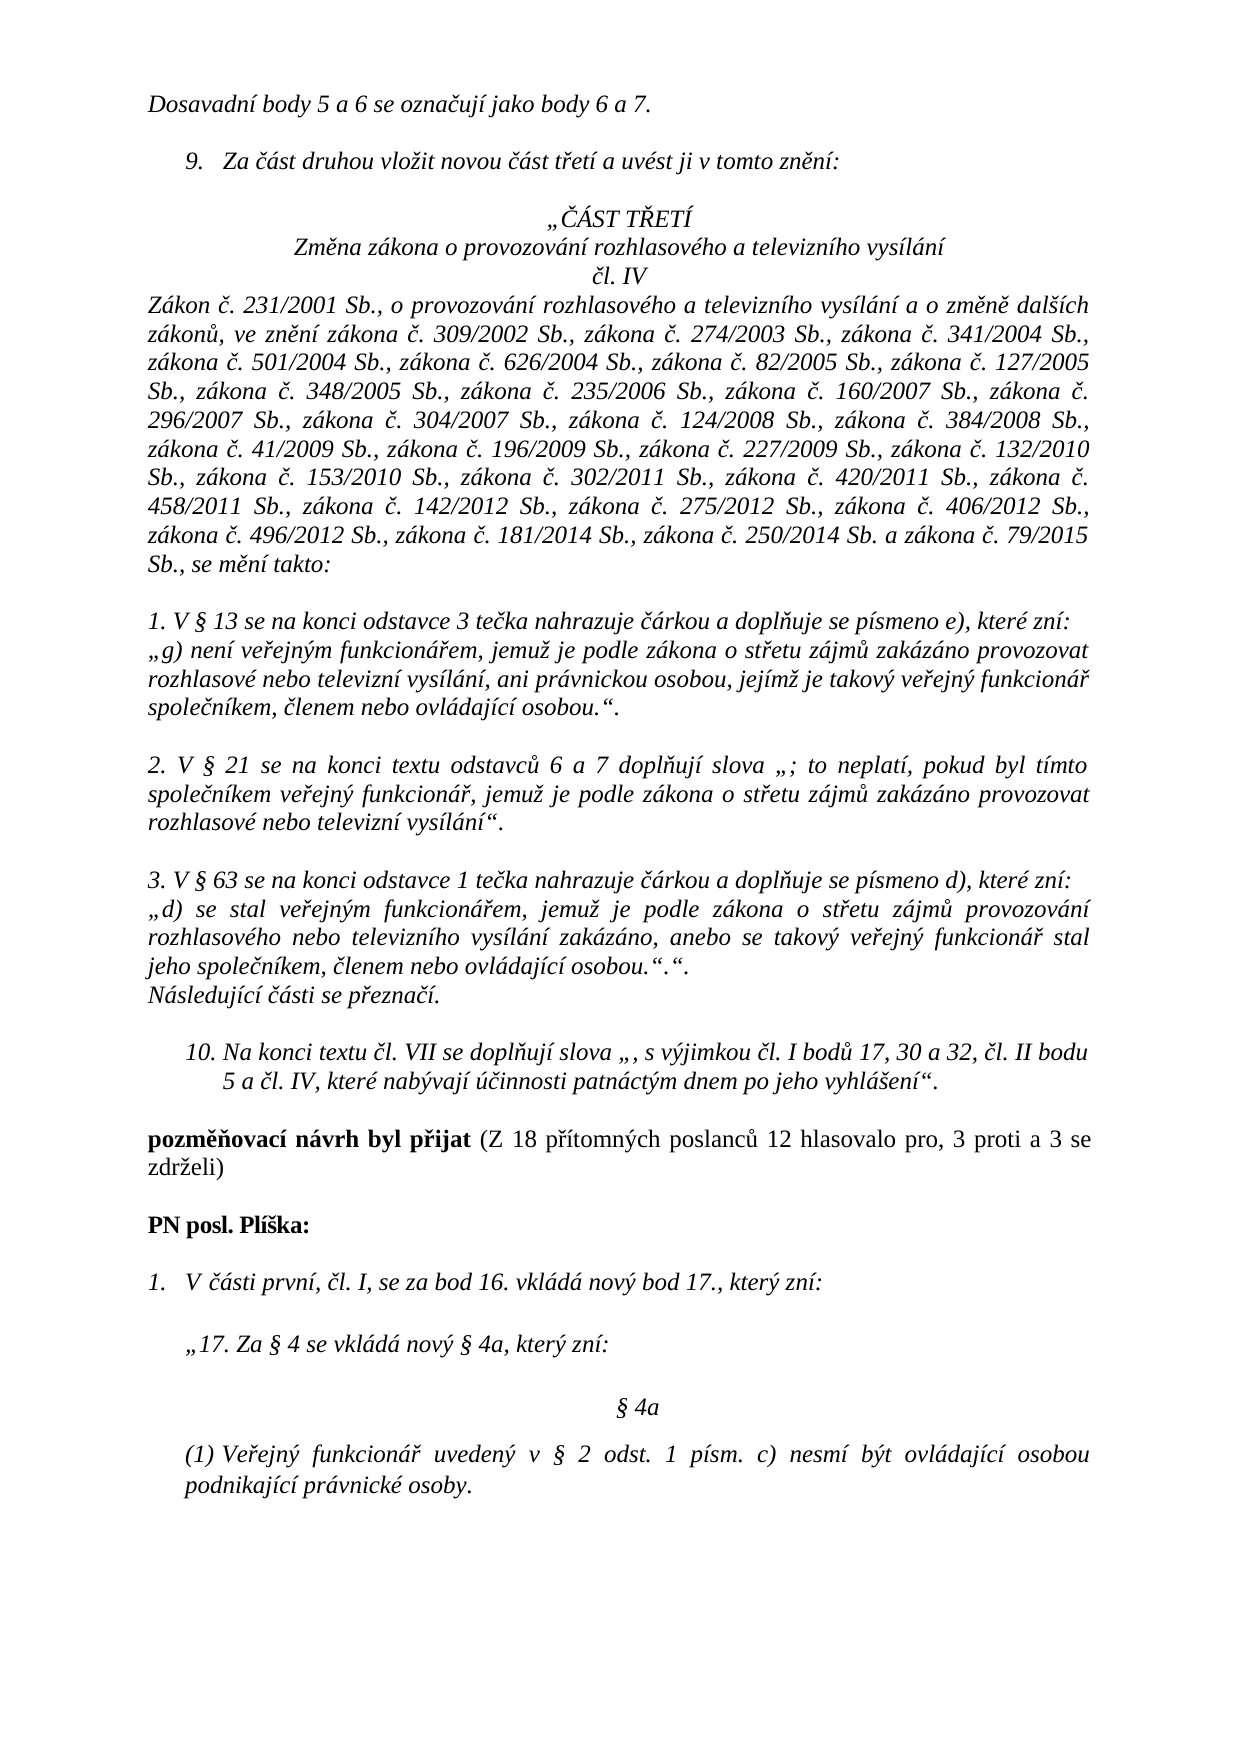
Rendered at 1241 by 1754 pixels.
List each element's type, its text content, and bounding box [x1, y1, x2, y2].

text PN posl. Plíška: [148, 1210, 1093, 1239]
text 2. V § 21 se na konci textu odstavců 6 a 7 doplňují slova „; to neplatí, pokud byl tímto společníkem veřejný funkcionář, jemuž je podle zákona o střetu zájmů zakázáno provozovat rozhlasové nebo televizní vysílání“. [148, 750, 1093, 836]
list Veřejný funkcionář uvedený v § 2 odst. 1 písm. c) nesmí být ovládající osobou podnikající právnické osoby. [185, 1439, 1093, 1499]
text „g) není veřejným funkcionářem, jemuž je podle zákona o střetu zájmů zakázáno provozovat rozhlasové nebo televizní vysílání, ani právnickou osobou, jejímž je takový veřejný funkcionář společníkem, členem nebo ovládající osobou.“. [148, 635, 1093, 721]
text Následující části se přeznačí. [148, 980, 1093, 1009]
text pozměňovací návrh byl přijat (Z 18 přítomných poslanců 12 hlasovalo pro, 3 proti a 3 se zdrželi) [148, 1124, 1093, 1181]
text „ČÁST TŘETÍ [148, 204, 1093, 232]
list „17. Za § 4 se vkládá nový § 4a, který zní: [185, 1329, 1093, 1358]
list Na konci textu čl. VII se doplňují slova „, s výjimkou čl. I bodů 17, 30 a 32, čl. II bodu 5 a čl. IV, které nabývají účinnosti patnáctým dnem po jeho vyhlášení“. [185, 1037, 1093, 1095]
text „d) se stal veřejným funkcionářem, jemuž je podle zákona o střetu zájmů provozování rozhlasového nebo televizního vysílání zakázáno, anebo se takový veřejný funkcionář stal jeho společníkem, členem nebo ovládající osobou.“.“. [148, 894, 1093, 980]
list § 4a [185, 1392, 1093, 1420]
text 1. V § 13 se na konci odstavce 3 tečka nahrazuje čárkou a doplňuje se písmeno e), které zní: [148, 606, 1093, 635]
list Za část druhou vložit novou část třetí a uvést ji v tomto znění: [185, 146, 1093, 175]
list V části první, čl. I, se za bod 16. vkládá nový bod 17., který zní: [148, 1267, 1093, 1296]
text Dosavadní body 5 a 6 se označují jako body 6 a 7. [148, 89, 1093, 117]
text 3. V § 63 se na konci odstavce 1 tečka nahrazuje čárkou a doplňuje se písmeno d), které zní: [148, 865, 1093, 894]
text čl. IV [148, 261, 1093, 290]
text Změna zákona o provozování rozhlasového a televizního vysílání [148, 232, 1093, 261]
text Zákon č. 231/2001 Sb., o provozování rozhlasového a televizního vysílání a o změně dalších zákonů, ve znění zákona č. 309/2002 Sb., zákona č. 274/2003 Sb., zákona č. 341/2004 Sb., zákona č. 501/2004 Sb., zákona č. 626/2004 Sb., zákona č. 82/2005 Sb., zákona č. 127/2005 Sb., zákona č. 348/2005 Sb., zákona č. 235/2006 Sb., zákona č. 160/2007 Sb., zákona č. 296/2007 Sb., zákona č. 304/2007 Sb., zákona č. 124/2008 Sb., zákona č. 384/2008 Sb., zákona č. 41/2009 Sb., zákona č. 196/2009 Sb., zákona č. 227/2009 Sb., zákona č. 132/2010 Sb., zákona č. 153/2010 Sb., zákona č. 302/2011 Sb., zákona č. 420/2011 Sb., zákona č. 458/2011 Sb., zákona č. 142/2012 Sb., zákona č. 275/2012 Sb., zákona č. 406/2012 Sb., zákona č. 496/2012 Sb., zákona č. 181/2014 Sb., zákona č. 250/2014 Sb. a zákona č. 79/2015 Sb., se mění takto: [148, 290, 1093, 577]
